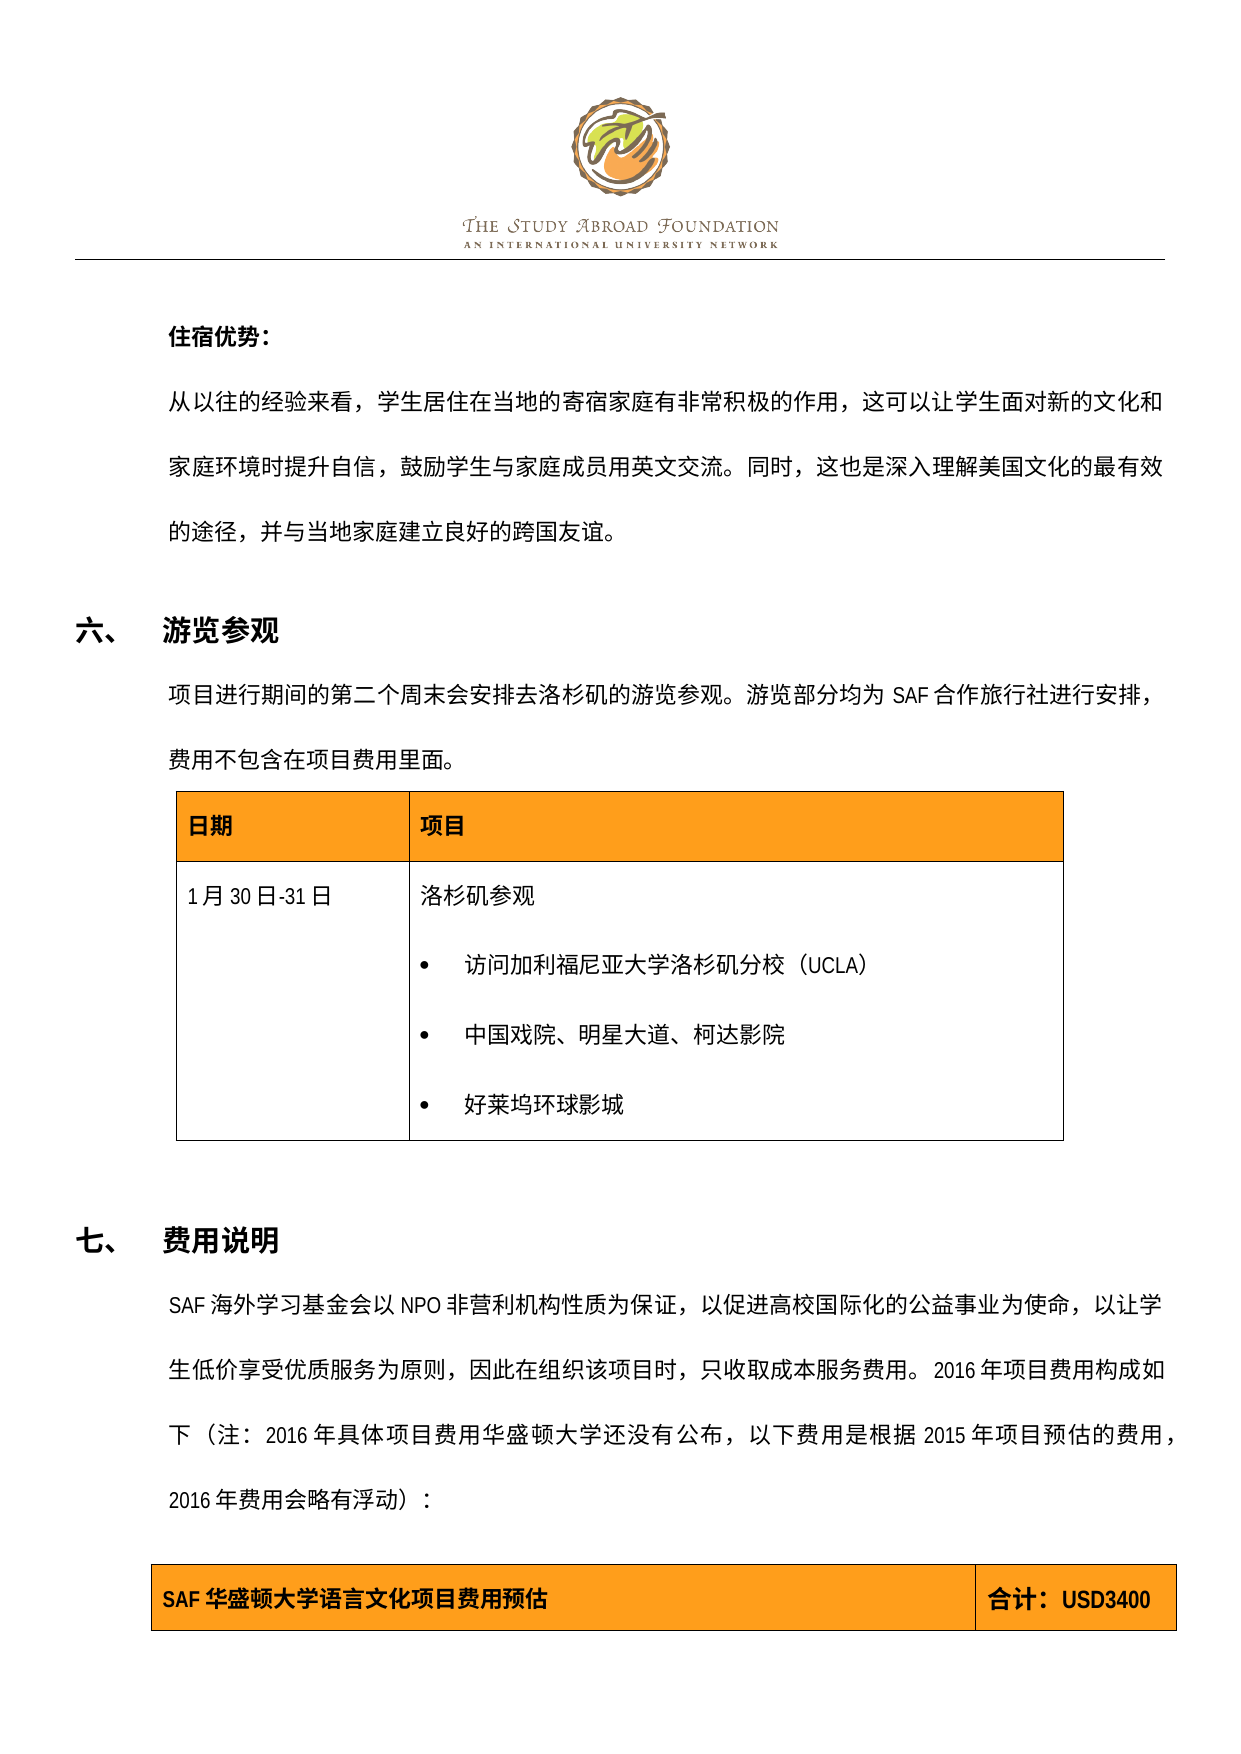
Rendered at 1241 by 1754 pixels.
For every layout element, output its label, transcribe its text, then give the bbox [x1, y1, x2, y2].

table_header SAF华盛顿大学语言文化项目费用预估 [152, 1565, 975, 1630]
list 从以往的经验来看，学生居住在当地的寄宿家庭有非常积极的作用，这可以让学生面对新的文化和家庭环境时提升自信，鼓励学生与家庭成员用英文交流。同时，这也是深入理解美国文化的最有效的途径，并与当地家庭建立良好的跨国友谊。 [169, 368, 1165, 563]
table_header 合计：USD3400 [976, 1565, 1176, 1630]
table_header 项目 [410, 792, 1063, 861]
list SAF海外学习基金会以NPO非营利机构性质为保证，以促进高校国际化的公益事业为使命，以让学生低价享受优质服务为原则，因此在组织该项目时，只收取成本服务费用。2016年项目费用构成如下（注：2016年具体项目费用华盛顿大学还没有公布，以下费用是根据2015年项目预估的费用，2016年费用会略有浮动）： [169, 1271, 1165, 1531]
list 住宿优势： [169, 303, 1165, 368]
list 项目进行期间的第二个周末会安排去洛杉矶的游览参观。游览部分均为SAF合作旅行社进行安排，费用不包含在项目费用里面。 [169, 661, 1165, 791]
list 费用说明 [75, 1206, 1165, 1271]
table_header 日期 [177, 792, 409, 861]
table_cell 1月30日-31日 [177, 862, 409, 1140]
table_cell 洛杉矶参观 访问加利福尼亚大学洛杉矶分校（UCLA） 中国戏院、明星大道、柯达影院 好莱坞环球影城 [410, 862, 1063, 1140]
picture [452, 88, 789, 257]
list 游览参观 [75, 596, 1165, 661]
